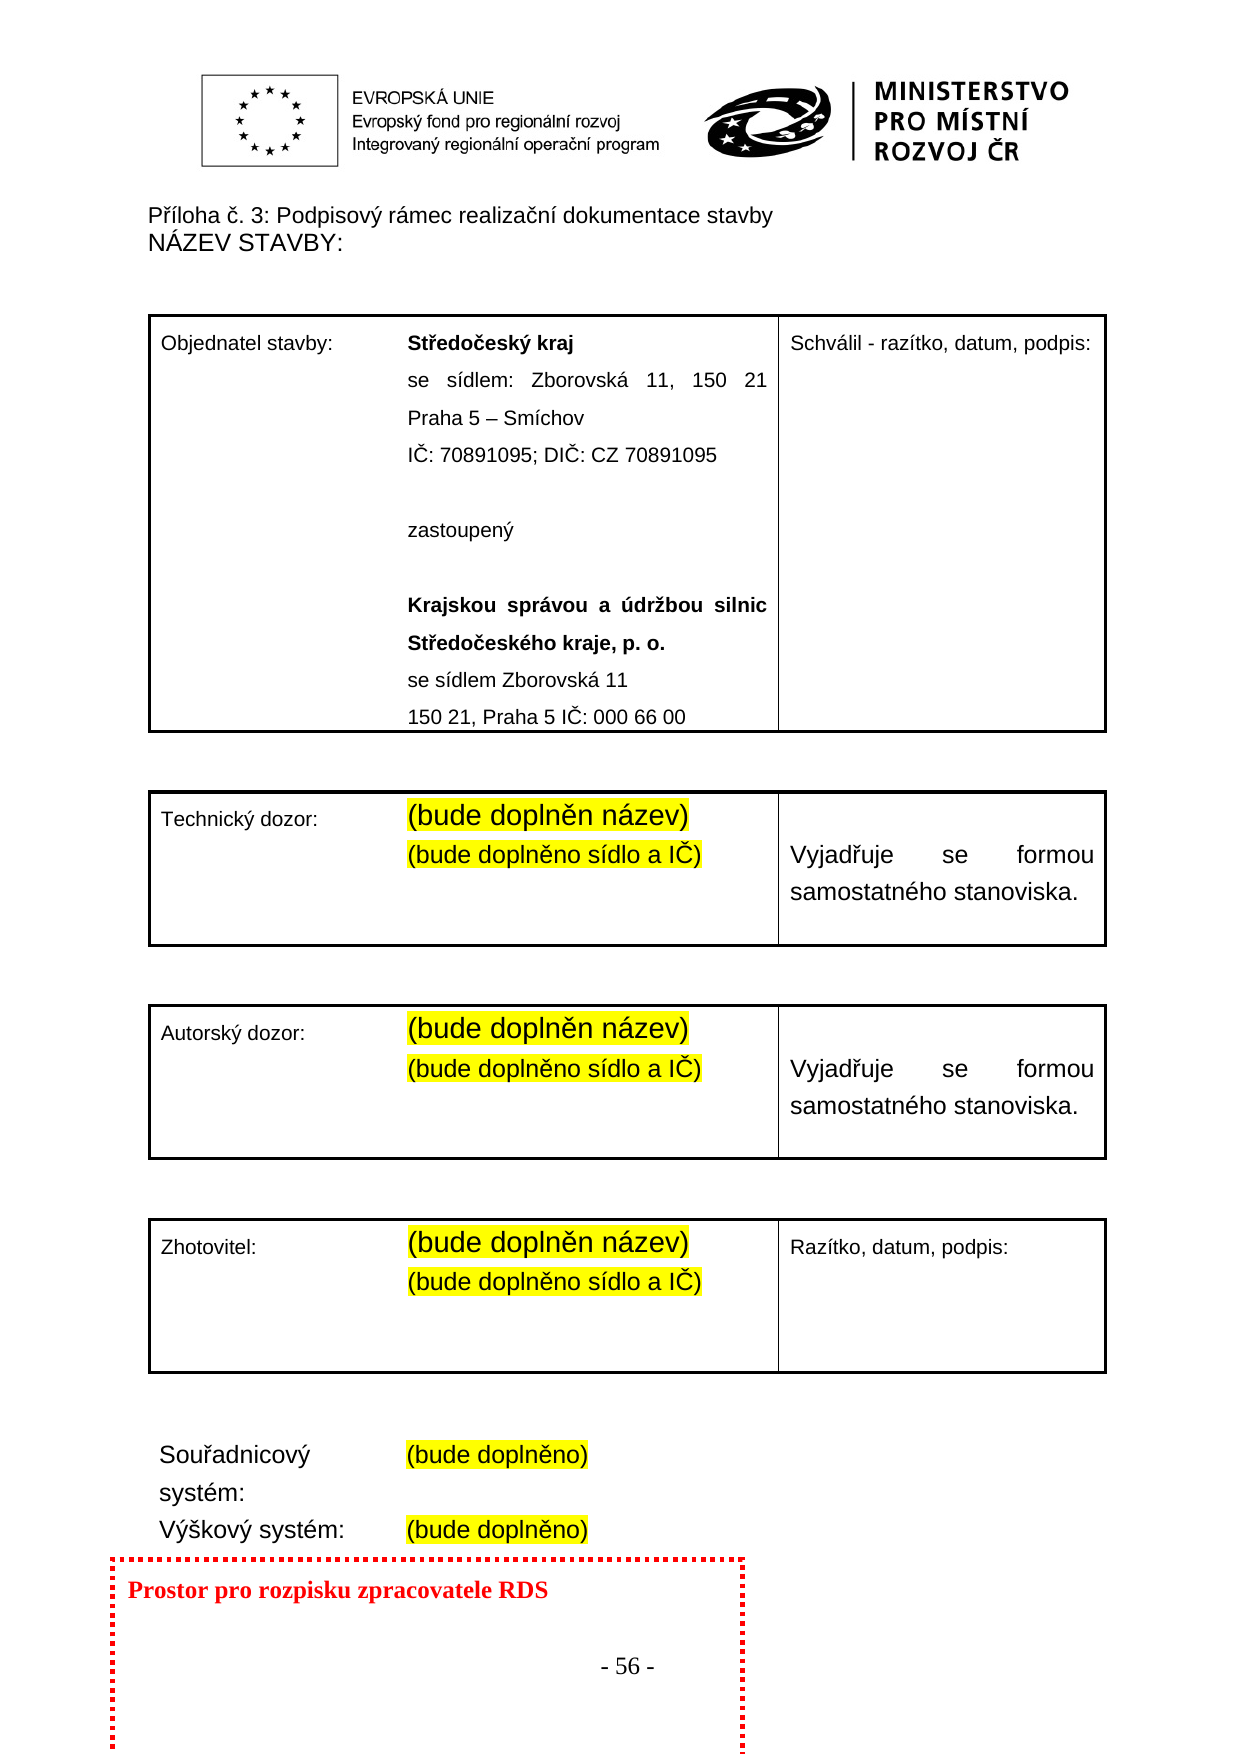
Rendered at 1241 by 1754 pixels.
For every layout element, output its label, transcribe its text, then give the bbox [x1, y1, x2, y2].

text Příloha č. 3: Podpisový rámec realizační dokumentace stavby [148, 190, 1107, 228]
table_header Vyjadřuje se formou samostatného stanoviska. [779, 1007, 1104, 1157]
table_header (bude doplněn název) (bude doplněno sídlo a IČ) [396, 1007, 778, 1157]
table_cell (bude doplněno) [395, 1507, 1107, 1544]
table_header Souřadnicový systém: [148, 1432, 395, 1507]
text NÁZEV STAVBY: [148, 228, 1107, 257]
table_header Zhotovitel: [151, 1221, 396, 1371]
table_header Razítko, datum, podpis: [779, 1221, 1104, 1371]
table_header (bude doplněn název) (bude doplněno sídlo a IČ) [396, 1221, 778, 1371]
table_cell Výškový systém: [148, 1507, 395, 1544]
table_header Středočeský kraj se sídlem: Zborovská 11, 150 21 Praha 5 – Smíchov IČ: 70891095; DIČ: CZ 70891095 zastoupený Krajskou správou a údržbou silnic Středočeského kraje, p. o. se sídlem Zborovská 11 150 21, Praha 5 IČ: 000 66 00 [396, 317, 778, 730]
table_header (bude doplněn název) (bude doplněno sídlo a IČ) [396, 794, 778, 943]
table_header (bude doplněno) [395, 1432, 1107, 1507]
table_header Autorský dozor: [151, 1007, 396, 1157]
table_header Technický dozor: [151, 794, 396, 943]
table_header Vyjadřuje se formou samostatného stanoviska. [779, 794, 1104, 943]
table_header Objednatel stavby: [151, 317, 396, 730]
table_header Schválil - razítko, datum, podpis: [779, 317, 1104, 730]
picture [158, 44, 1097, 191]
